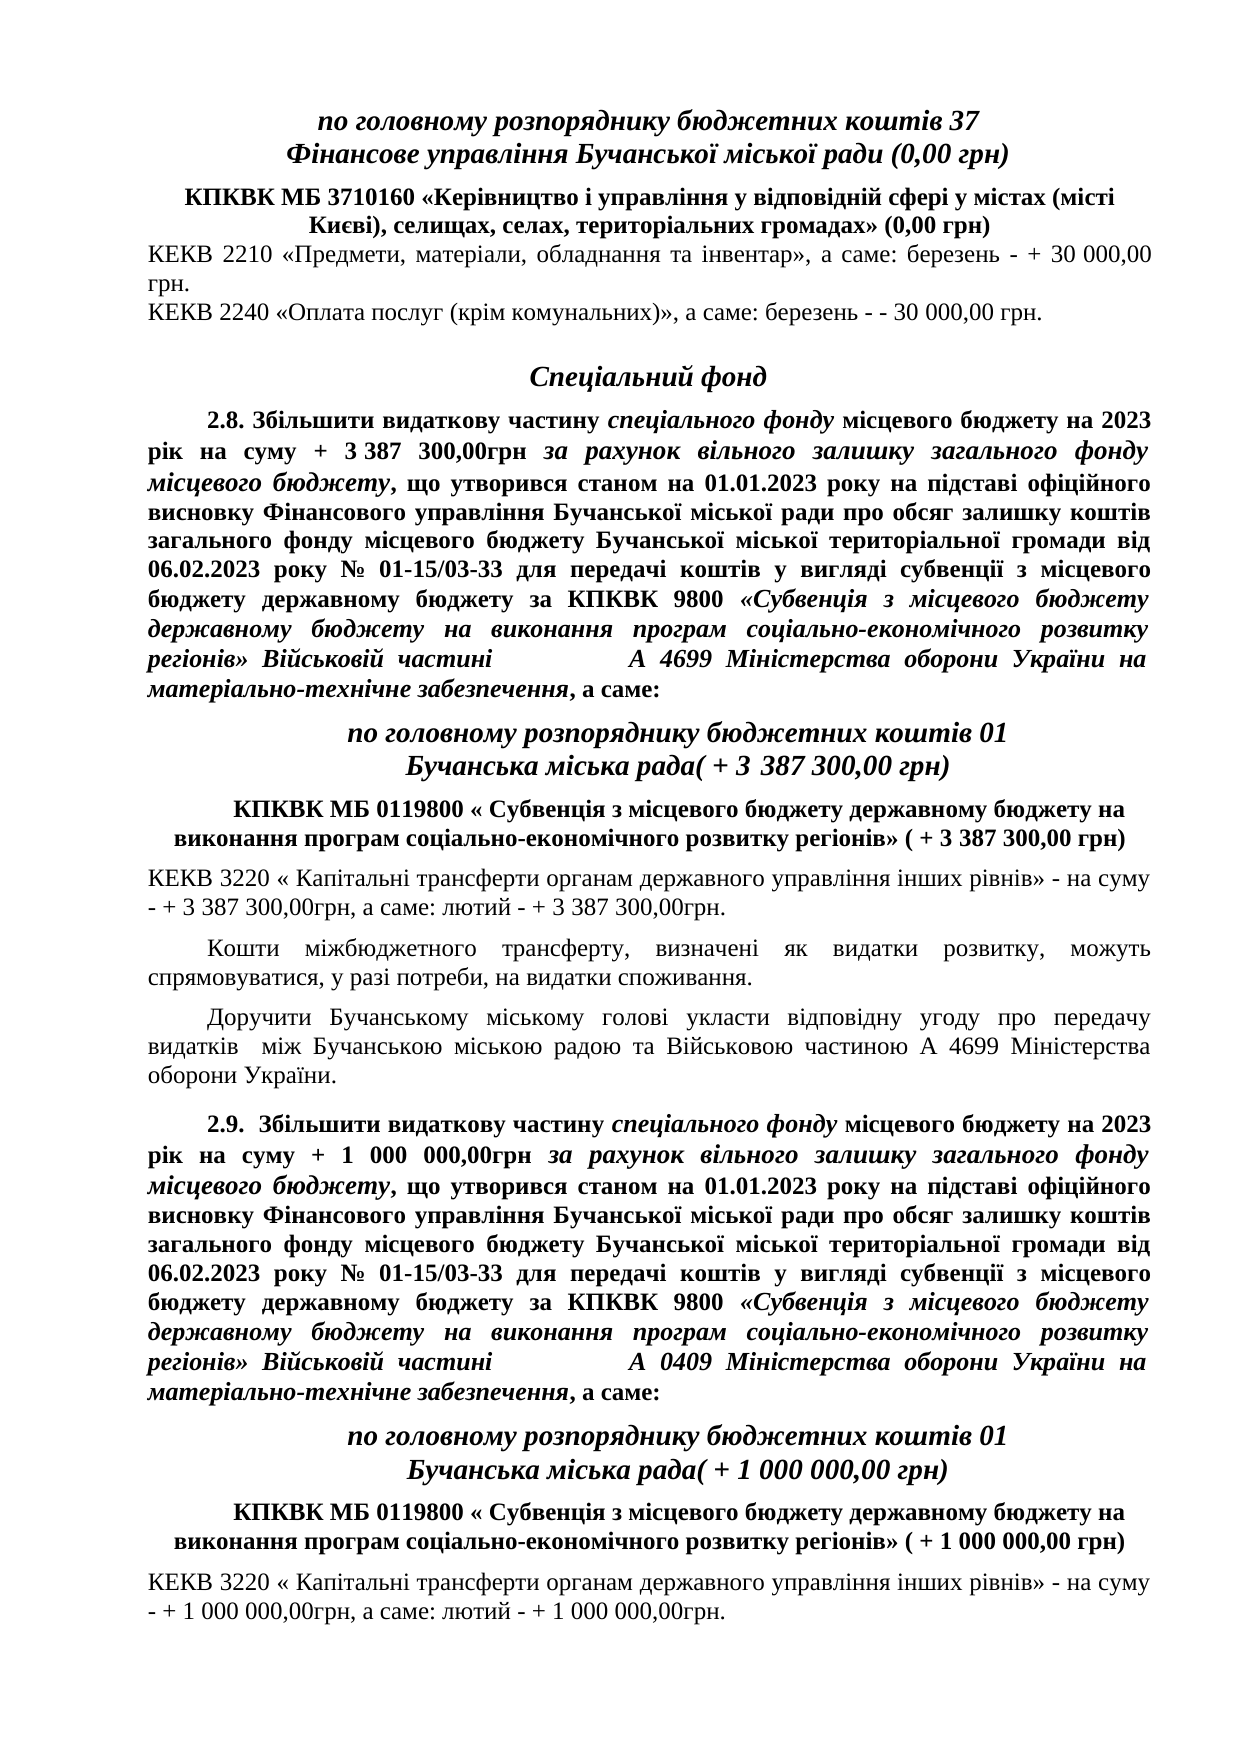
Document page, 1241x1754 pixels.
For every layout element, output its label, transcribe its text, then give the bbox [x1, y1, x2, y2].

text КЕКВ 2240 «Оплата послуг (крім комунальних)», а саме: березень - - 30 000,00 грн. [148, 297, 1152, 325]
text по головному розпоряднику бюджетних коштів 37 [148, 103, 1152, 136]
text КЕКВ 2210 «Предмети, матеріали, обладнання та інвентар», а саме: березень - + 30 000,00 грн. [148, 239, 1152, 297]
text КПКВК МБ 3710160 «Керівництво і управління у відповідній сфері у містах (місті Києві), селищах, селах, територіальних громадах» (0,00 грн) [148, 182, 1152, 239]
text 2.9. Збільшити видаткову частину спеціального фонду місцевого бюджету на 2023 рік на суму + 1 000 000,00грн за рахунок вільного залишку загального фонду місцевого бюджету, що утворився станом на 01.01.2023 року на підставі офіційного висновку Фінансового управління Бучанської міської ради про обсяг залишку коштів загального фонду місцевого бюджету Бучанської міської територіальної громади від 06.02.2023 року № 01-15/03-33 для передачі коштів у вигляді субвенції з місцевого бюджету державному бюджету за КПКВК 9800 «Субвенція з місцевого бюджету державному бюджету на виконання програм соціально-економічного розвитку регіонів» Військовій частині А 0409 Міністерства оборони України на матеріально-технічне забезпечення, а саме: [148, 1108, 1152, 1406]
text Кошти міжбюджетного трансферту, визначені як видатки розвитку, можуть спрямовуватися, у разі потреби, на видатки споживання. [148, 933, 1152, 991]
text Бучанська міська рада( + 1 000 000,00 грн) [148, 1452, 1152, 1486]
text КЕКВ 3220 « Капітальні трансферти органам державного управління інших рівнів» - на суму - + 1 000 000,00грн, а саме: лютий - + 1 000 000,00грн. [148, 1567, 1152, 1624]
text Фінансове управління Бучанської міської ради (0,00 грн) [148, 136, 1152, 170]
text 2.8. Збільшити видаткову частину спеціального фонду місцевого бюджету на 2023 рік на суму + 3 387 300,00грн за рахунок вільного залишку загального фонду місцевого бюджету, що утворився станом на 01.01.2023 року на підставі офіційного висновку Фінансового управління Бучанської міської ради про обсяг залишку коштів загального фонду місцевого бюджету Бучанської міської територіальної громади від 06.02.2023 року № 01-15/03-33 для передачі коштів у вигляді субвенції з місцевого бюджету державному бюджету за КПКВК 9800 «Субвенція з місцевого бюджету державному бюджету на виконання програм соціально-економічного розвитку регіонів» Військовій частині А 4699 Міністерства оборони України на матеріально-технічне забезпечення, а саме: [148, 404, 1152, 703]
text Бучанська міська рада( + 3 387 300,00 грн) [148, 748, 1152, 782]
text КПКВК МБ 0119800 « Субвенція з місцевого бюджету державному бюджету на виконання програм соціально-економічного розвитку регіонів» ( + 3 387 300,00 грн) [148, 794, 1152, 852]
text по головному розпоряднику бюджетних коштів 01 [148, 1418, 1152, 1452]
text Доручити Бучанському міському голові укласти відповідну угоду про передачу видатків між Бучанською міською радою та Військовою частиною А 4699 Міністерства оборони України. [148, 1002, 1152, 1089]
text по головному розпоряднику бюджетних коштів 01 [148, 715, 1152, 748]
text Спеціальний фонд [148, 359, 1152, 392]
text КЕКВ 3220 « Капітальні трансферти органам державного управління інших рівнів» - на суму - + 3 387 300,00грн, а саме: лютий - + 3 387 300,00грн. [148, 863, 1152, 921]
text КПКВК МБ 0119800 « Субвенція з місцевого бюджету державному бюджету на виконання програм соціально-економічного розвитку регіонів» ( + 1 000 000,00 грн) [148, 1497, 1152, 1555]
